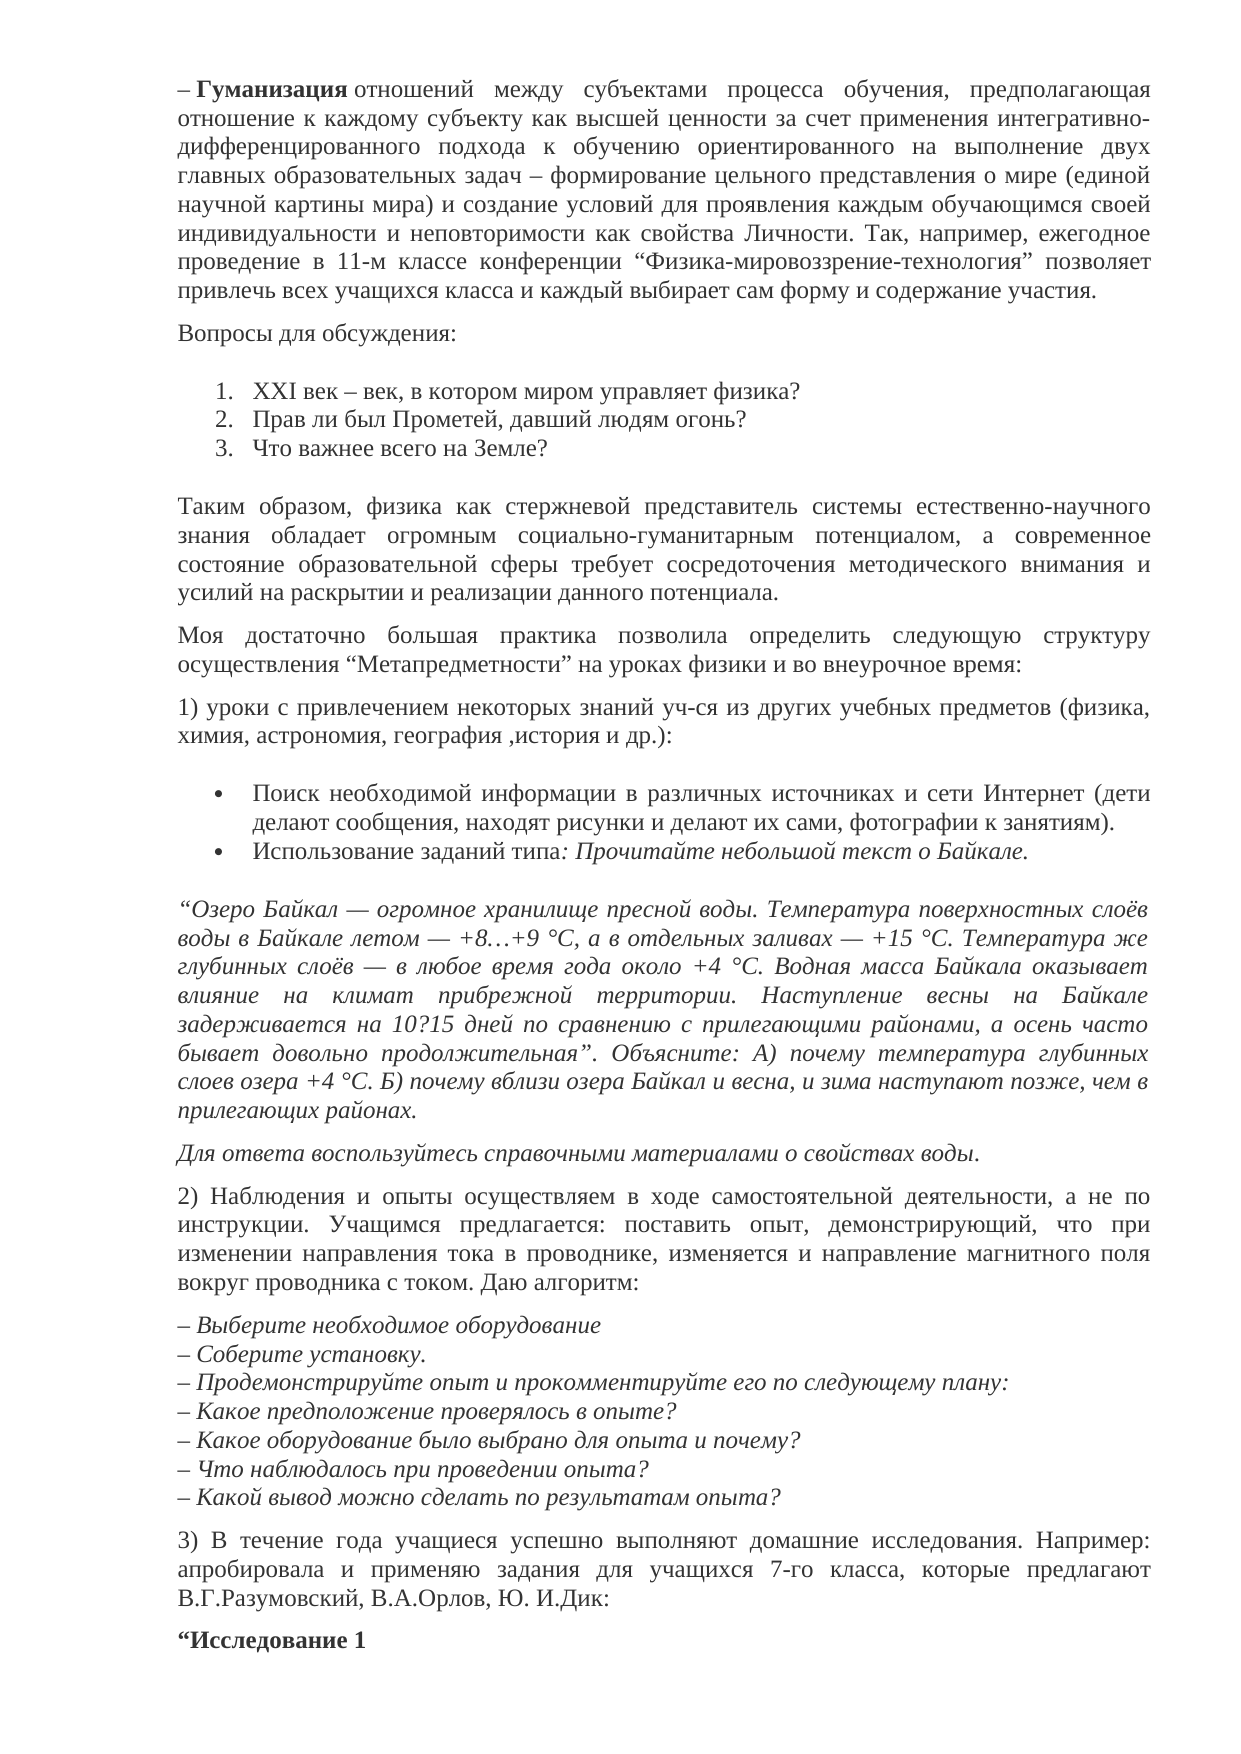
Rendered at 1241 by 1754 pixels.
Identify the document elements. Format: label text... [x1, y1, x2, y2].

text – Гуманизация отношений между субъектами процесса обучения, предполагающая отношение к каждому субъекту как высшей ценности за счет применения интегративно-дифференцированного подхода к обучению ориентированного на выполнение двух главных образовательных задач – формирование цельного представления о мире (единой научной картины мира) и создание условий для проявления каждым обучающимся своей индивидуальности и неповторимости как свойства Личности. Так, например, ежегодное проведение в 11-м классе конференции “Физика-мировоззрение-технология” позволяет привлечь всех учащихся класса и каждый выбирает сам форму и содержание участия. [177, 74, 1152, 304]
text “Озеро Байкал — огромное хранилище пресной воды. Температура поверхностных слоёв воды в Байкале летом — +8…+9 °С, а в отдельных заливах — +15 °C. Температура же глубинных слоёв — в любое время года около +4 °C. Водная масса Байкала оказывает влияние на климат прибрежной территории. Наступление весны на Байкале задерживается на 10?15 дней по сравнению с прилегающими районами, а осень часто бывает довольно продолжительная”. Объясните: А) почему температура глубинных слоев озера +4 °C. Б) почему вблизи озера Байкал и весна, и зима наступают позже, чем в прилегающих районах. [177, 894, 1152, 1124]
list XXI век – век, в котором миром управляет физика? [215, 376, 1152, 404]
text “Исследование 1 [177, 1626, 1152, 1654]
text Вопросы для обсуждения: [177, 318, 1152, 347]
list Использование заданий типа: Прочитайте небольшой текст о Байкале. [215, 836, 1152, 865]
text 1) уроки с привлечением некоторых знаний уч-ся из других учебных предметов (физика, химия, астрономия, география ,история и др.): [177, 692, 1152, 749]
text 3) В течение года учащиеся успешно выполняют домашние исследования. Например: апробировала и применяю задания для учащихся 7-го класса, которые предлагают В.Г.Разумовский, В.А.Орлов, Ю. И.Дик: [177, 1525, 1152, 1611]
list Что важнее всего на Земле? [215, 433, 1152, 462]
text Для ответа воспользуйтесь справочными материалами о свойствах воды. [177, 1138, 1152, 1167]
text – Выберите необходимое оборудование – Соберите установку. – Продемонстрируйте опыт и прокомментируйте его по следующему плану: – Какое предположение проверялось в опыте? – Какое оборудование было выбрано для опыта и почему? – Что наблюдалось при проведении опыта? – Какой вывод можно сделать по результатам опыта? [177, 1310, 1152, 1511]
list Поиск необходимой информации в различных источниках и сети Интернет (дети делают сообщения, находят рисунки и делают их сами, фотографии к занятиям). [215, 778, 1152, 836]
text Таким образом, физика как стержневой представитель системы естественно-научного знания обладает огромным социально-гуманитарным потенциалом, а современное состояние образовательной сферы требует сосредоточения методического внимания и усилий на раскрытии и реализации данного потенциала. [177, 491, 1152, 606]
text 2) Наблюдения и опыты осуществляем в ходе самостоятельной деятельности, а не по инструкции. Учащимся предлагается: поставить опыт, демонстрирующий, что при изменении направления тока в проводнике, изменяется и направление магнитного поля вокруг проводника с током. Даю алгоритм: [177, 1181, 1152, 1296]
text Моя достаточно большая практика позволила определить следующую структуру осуществления “Метапредметности” на уроках физики и во внеурочное время: [177, 620, 1152, 678]
list Прав ли был Прометей, давший людям огонь? [215, 404, 1152, 433]
